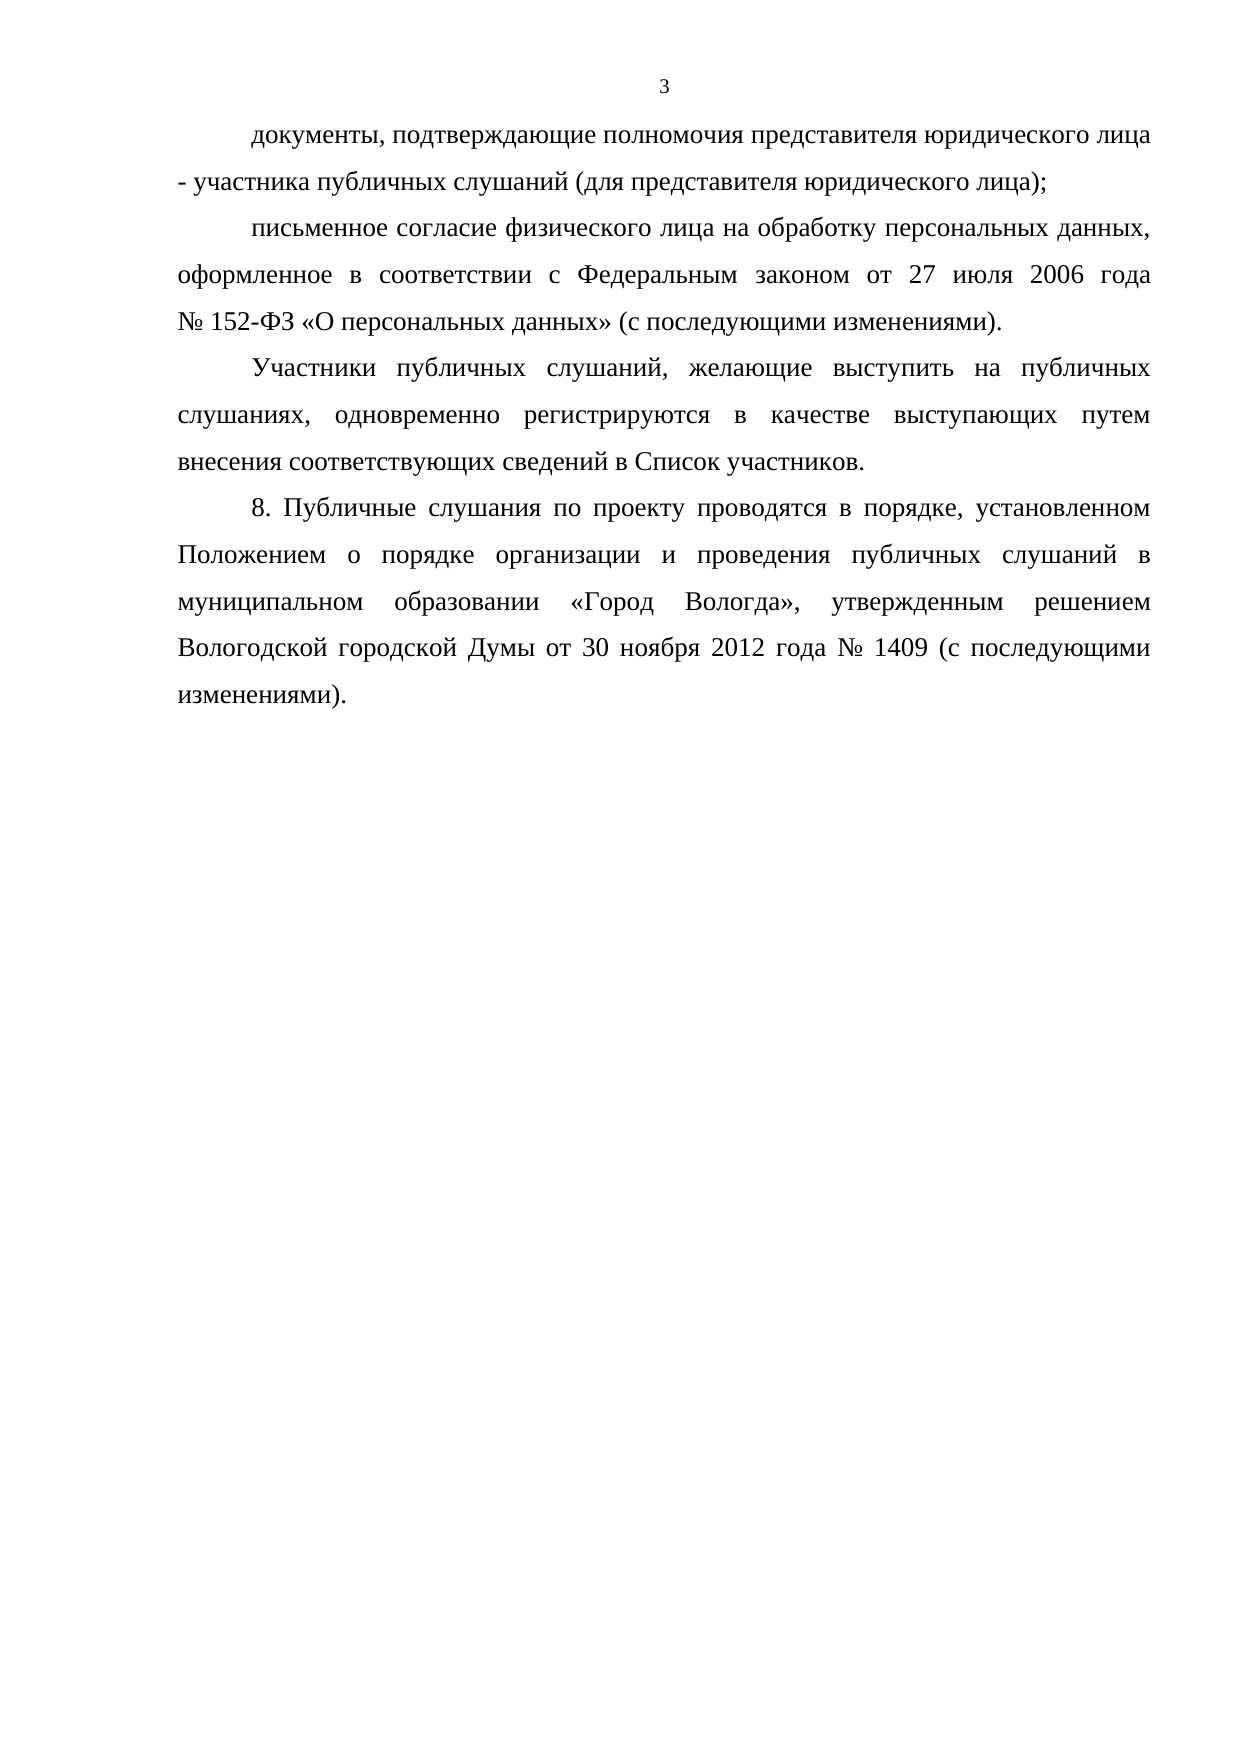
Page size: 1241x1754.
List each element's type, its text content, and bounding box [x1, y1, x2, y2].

text Участники публичных слушаний, желающие выступить на публичных слушаниях, одновременно регистрируются в качестве выступающих путем внесения соответствующих сведений в Список участников. [177, 351, 1152, 476]
text документы, подтверждающие полномочия представителя юридического лица - участника публичных слушаний (для представителя юридического лица); [177, 118, 1152, 196]
text письменное согласие физического лица на обработку персональных данных, оформленное в соответствии с Федеральным законом от 27 июля 2006 года № 152-ФЗ «О персональных данных» (с последующими изменениями). [177, 211, 1152, 336]
text 8. Публичные слушания по проекту проводятся в порядке, установленном Положением о порядке организации и проведения публичных слушаний в муниципальном образовании «Город Вологда», утвержденным решением Вологодской городской Думы от 30 ноября 2012 года № 1409 (с последующими изменениями). [177, 491, 1152, 709]
